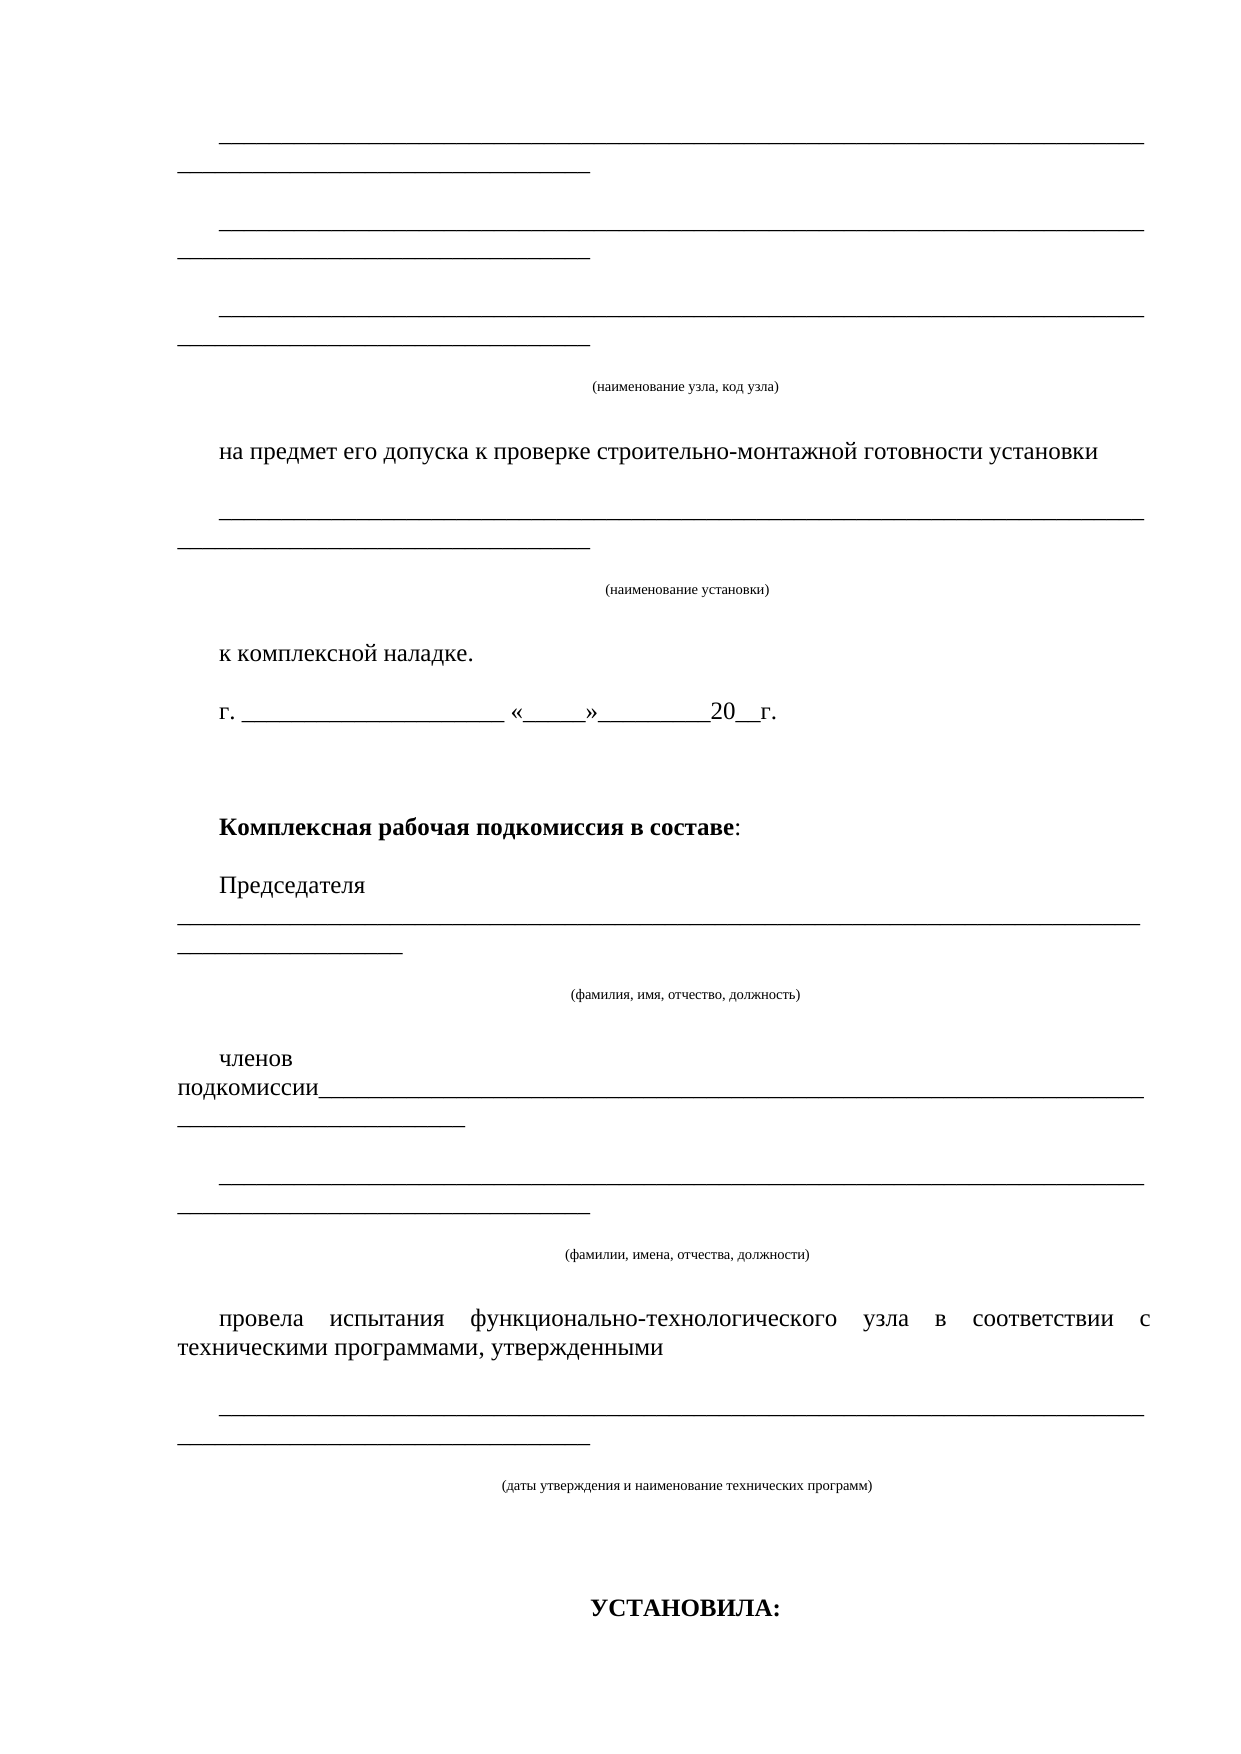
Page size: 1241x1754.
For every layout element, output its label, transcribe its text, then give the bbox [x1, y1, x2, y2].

text (наименование установки) [177, 581, 1152, 609]
text Председателя _______________________________________________________________________________________________ [177, 870, 1152, 956]
text членов подкомиссии_________________________________________________________________________________________ [177, 1043, 1152, 1130]
text провела испытания функционально-технологического узла в соответствии с техническими программами, утвержденными [177, 1303, 1152, 1361]
text (фамилия, имя, отчество, должность) [177, 986, 1152, 1014]
text УСТАНОВИЛА: [177, 1593, 1152, 1621]
text ___________________________________________________________________________________________________________ [177, 1390, 1152, 1448]
text г. _____________________ «_____»_________20__г. [177, 696, 1152, 725]
text ___________________________________________________________________________________________________________ [177, 118, 1152, 176]
text (наименование узла, код узла) [177, 378, 1152, 407]
text к комплексной наладке. [177, 638, 1152, 667]
text (фамилии, имена, отчества, должности) [177, 1246, 1152, 1274]
text (даты утверждения и наименование технических программ) [177, 1477, 1152, 1506]
text Комплексная рабочая подкомиссия в составе: [177, 812, 1152, 841]
text ___________________________________________________________________________________________________________ [177, 291, 1152, 349]
text ___________________________________________________________________________________________________________ [177, 494, 1152, 551]
text на предмет его допуска к проверке строительно-монтажной готовности установки [177, 436, 1152, 465]
text ___________________________________________________________________________________________________________ [177, 205, 1152, 262]
text ___________________________________________________________________________________________________________ [177, 1159, 1152, 1216]
